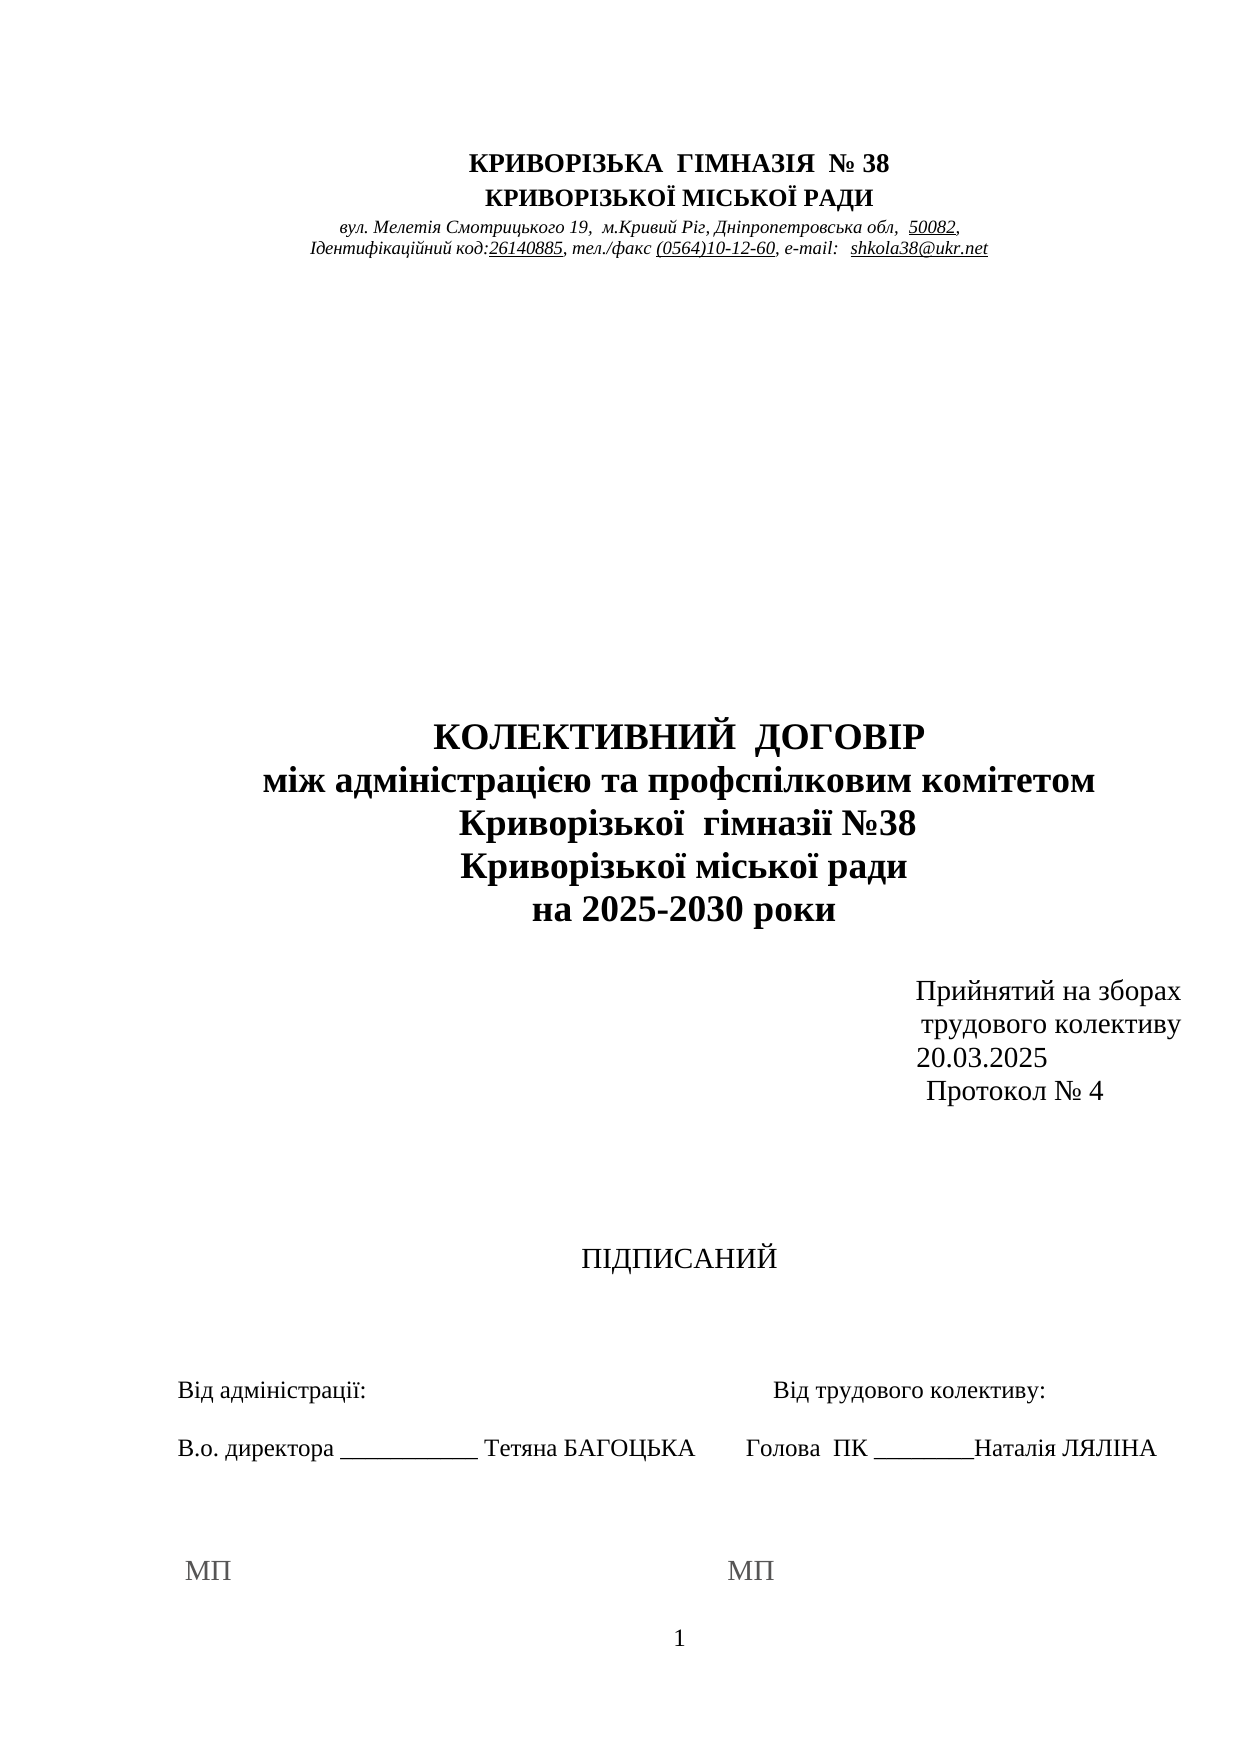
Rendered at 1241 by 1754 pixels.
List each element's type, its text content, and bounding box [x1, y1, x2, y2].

text КРИВОРІЗЬКОЇ МІСЬКОЇ РАДИ [177, 183, 1181, 211]
text Прийнятий на зборах [177, 973, 1181, 1006]
text Криворізької міської ради [177, 843, 1181, 887]
text МП МП [177, 1553, 1181, 1587]
text КРИВОРІЗЬКА ГІМНАЗІЯ № 38 [177, 147, 1181, 178]
text В.о. директора ___________ Тетяна БАГОЦЬКА Голова ПК ________Наталія ЛЯЛІНА [177, 1433, 1181, 1462]
text на 2025-2030 роки [177, 887, 1181, 930]
text вул. Мелетія Смотрицького 19, м.Кривий Ріг, Дніпропетровська обл, 50082, [118, 216, 1181, 237]
text Протокол № 4 [177, 1073, 1181, 1107]
text Криворізької гімназії №38 [177, 800, 1181, 843]
text трудового колективу [177, 1006, 1181, 1040]
text Ідентифікаційний код:26140885, тел./факс (0564)10-12-60, e-mail: shkola38@ukr.net [118, 237, 1181, 259]
text між адміністрацією та профспілковим комітетом [177, 757, 1181, 800]
text КОЛЕКТИВНИЙ ДОГОВІР [177, 714, 1181, 757]
text ПІДПИСАНИЙ [177, 1241, 1181, 1275]
text 20.03.2025 [177, 1040, 1181, 1073]
text Від адміністрації: Від трудового колективу: [177, 1375, 1181, 1404]
